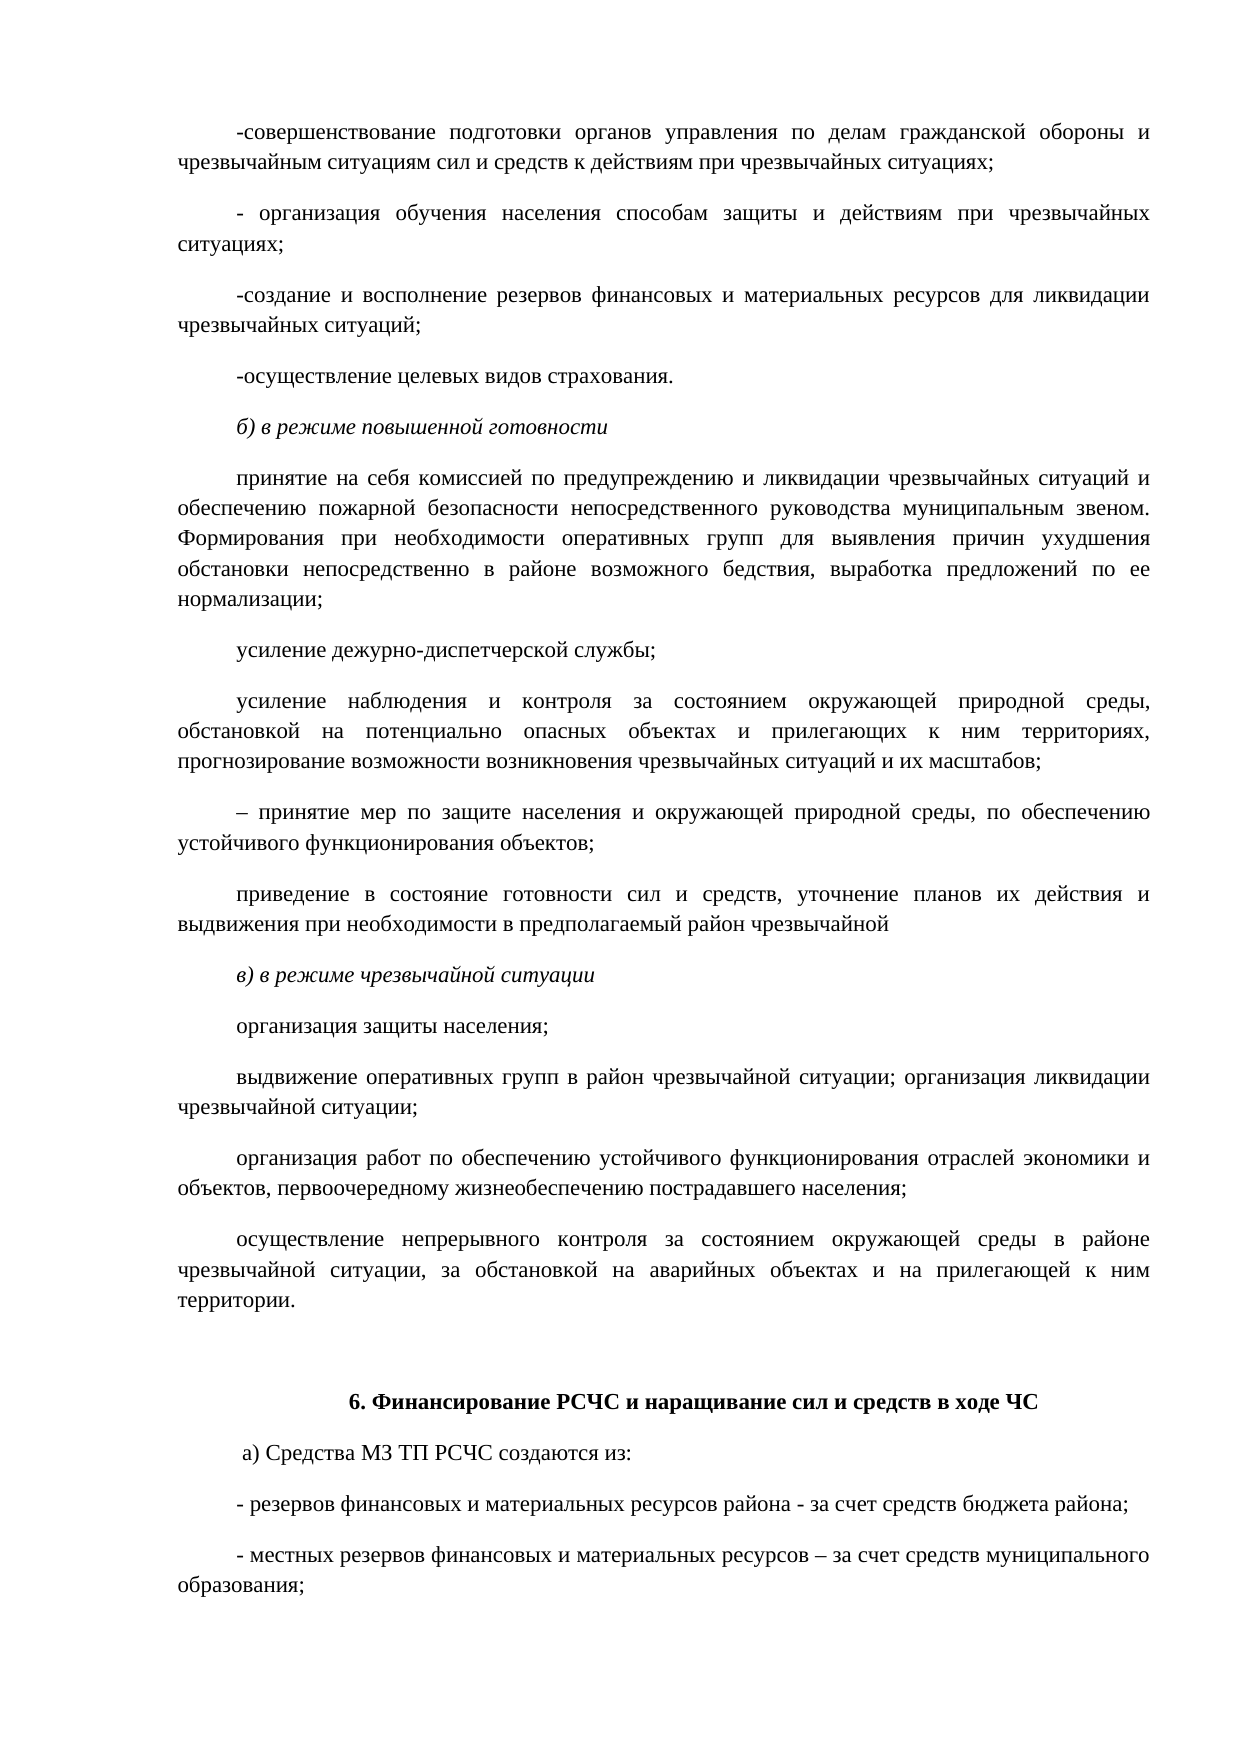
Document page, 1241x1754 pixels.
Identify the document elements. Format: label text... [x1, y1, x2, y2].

text усиление дежурно-диспетчерской службы; [177, 636, 1152, 662]
text а) Средства МЗ ТП РСЧС создаются из: [177, 1439, 1152, 1465]
text в) в режиме чрезвычайной ситуации [177, 961, 1152, 987]
text б) в режиме повышенной готовности [177, 413, 1152, 439]
text 6. Финансирование РСЧС и наращивание сил и средств в ходе ЧС [177, 1388, 1152, 1414]
text осуществление непрерывного контроля за состоянием окружающей среды в районе чрезвычайной ситуации, за обстановкой на аварийных объектах и на прилегающей к ним территории. [177, 1225, 1152, 1312]
text – принятие мер по защите населения и окружающей природной среды, по обеспечению устойчивого функционирования объектов; [177, 798, 1152, 855]
text -создание и восполнение резервов финансовых и материальных ресурсов для ликвидации чрезвычайных ситуаций; [177, 281, 1152, 337]
text -совершенствование подготовки органов управления по делам гражданской обороны и чрезвычайным ситуациям сил и средств к действиям при чрезвычайных ситуациях; [177, 118, 1152, 175]
text принятие на себя комиссией по предупреждению и ликвидации чрезвычайных ситуаций и обеспечению пожарной безопасности непосредственного руководства муниципальным звеном. Формирования при необходимости оперативных групп для выявления причин ухудшения обстановки непосредственно в районе возможного бедствия, выработка предложений по ее нормализации; [177, 464, 1152, 611]
text усиление наблюдения и контроля за состоянием окружающей природной среды, обстановкой на потенциально опасных объектах и прилегающих к ним территориях, прогнозирование возможности возникновения чрезвычайных ситуаций и их масштабов; [177, 687, 1152, 774]
text выдвижение оперативных групп в район чрезвычайной ситуации; организация ликвидации чрезвычайной ситуации; [177, 1063, 1152, 1119]
text - местных резервов финансовых и материальных ресурсов – за счет средств муниципального образования; [177, 1541, 1152, 1598]
text организация работ по обеспечению устойчивого функционирования отраслей экономики и объектов, первоочередному жизнеобеспечению пострадавшего населения; [177, 1144, 1152, 1201]
text - организация обучения населения способам защиты и действиям при чрезвычайных ситуациях; [177, 199, 1152, 256]
text приведение в состояние готовности сил и средств, уточнение планов их действия и выдвижения при необходимости в предполагаемый район чрезвычайной [177, 879, 1152, 936]
text организация защиты населения; [177, 1012, 1152, 1038]
text -осуществление целевых видов страхования. [177, 362, 1152, 388]
text - резервов финансовых и материальных ресурсов района - за счет средств бюджета района; [177, 1490, 1152, 1516]
